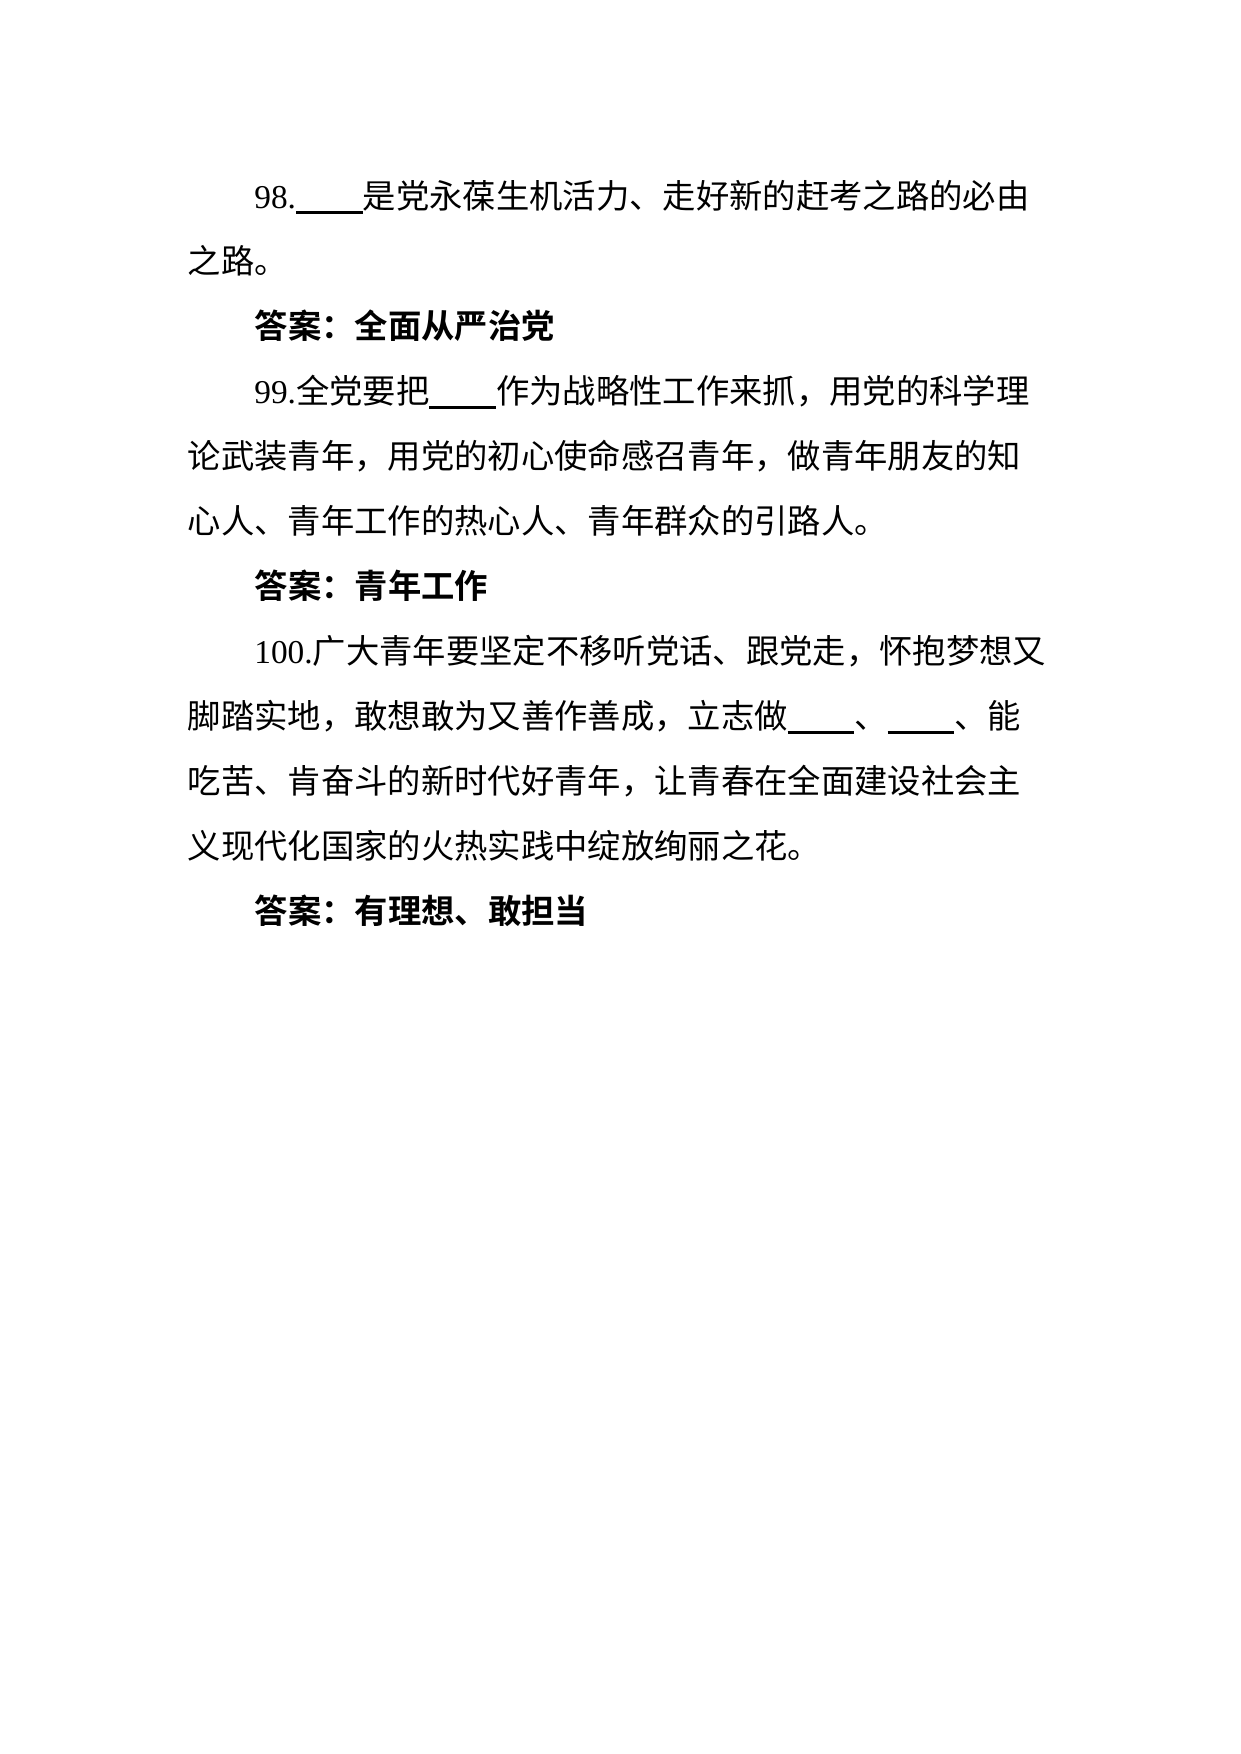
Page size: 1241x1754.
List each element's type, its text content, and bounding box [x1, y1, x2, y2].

text 98. 是党永葆生机活力、走好新的赶考之路的必由之路。 [187, 162, 1053, 292]
text 答案：全面从严治党 [187, 292, 1053, 357]
text 99.全党要把 作为战略性工作来抓，用党的科学理论武装青年，用党的初心使命感召青年，做青年朋友的知心人、青年工作的热心人、青年群众的引路人。 [187, 357, 1053, 552]
text 答案：有理想、敢担当 [187, 877, 1053, 942]
text 答案：青年工作 [187, 552, 1053, 617]
text 100.广大青年要坚定不移听党话、跟党走，怀抱梦想又脚踏实地，敢想敢为又善作善成，立志做 、 、能吃苦、肯奋斗的新时代好青年，让青春在全面建设社会主义现代化国家的火热实践中绽放绚丽之花。 [187, 617, 1053, 877]
